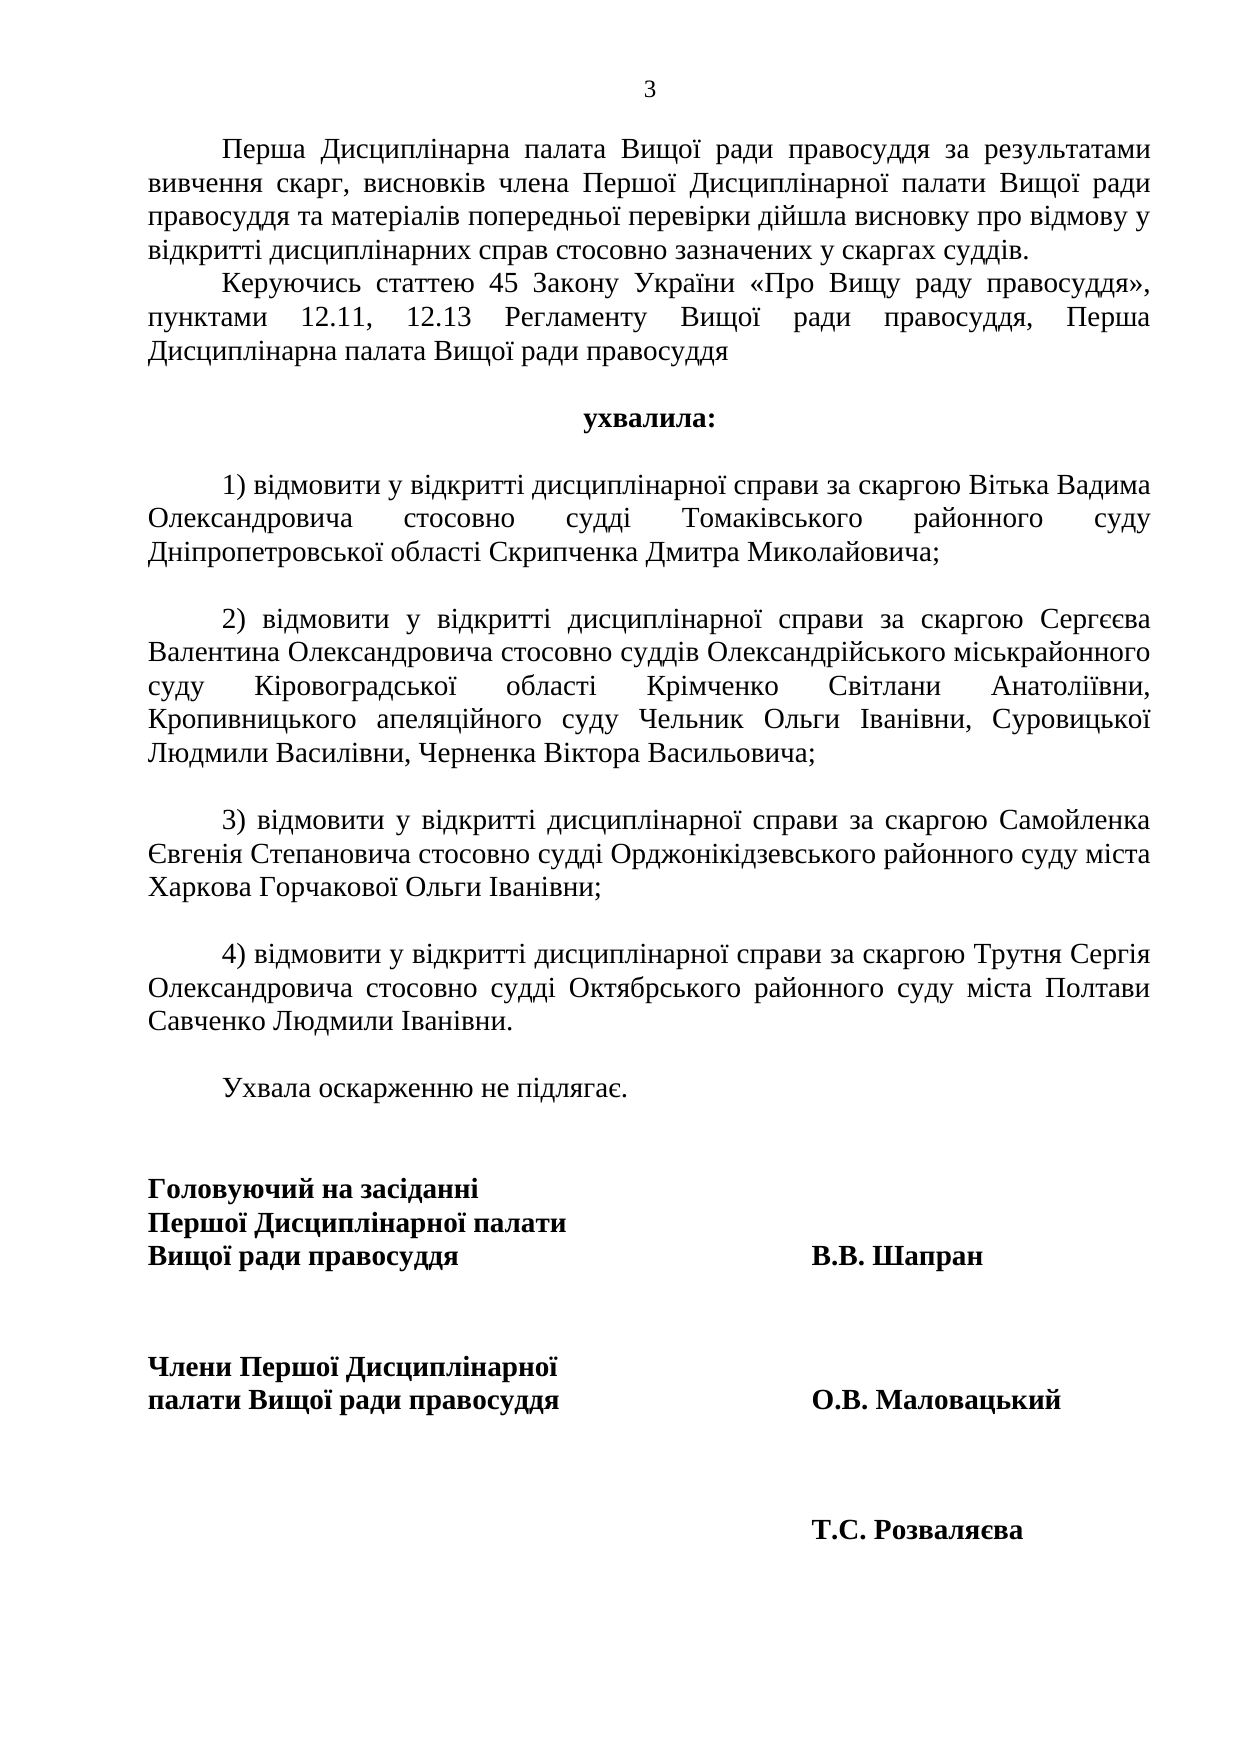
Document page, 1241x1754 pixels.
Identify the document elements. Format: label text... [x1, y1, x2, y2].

text Головуючий на засіданні [148, 1171, 1152, 1205]
text палати Вищої ради правосуддя О.В. Маловацький [148, 1382, 1152, 1416]
text 4) відмовити у відкритті дисциплінарної справи за скаргою Трутня Сергія Олександровича стосовно судді Октябрського районного суду міста Полтави Савченко Людмили Іванівни. [148, 936, 1152, 1037]
text 1) відмовити у відкритті дисциплінарної справи за скаргою Вітька Вадима Олександровича стосовно судді Томаківського районного суду Дніпропетровської області Скрипченка Дмитра Миколайовича; [148, 467, 1152, 567]
text ухвалила: [148, 400, 1152, 433]
text Члени Першої Дисциплінарної [148, 1349, 1152, 1382]
text Вищої ради правосуддя В.В. Шапран [148, 1238, 1152, 1272]
text Ухвала оскарженню не підлягає. [148, 1071, 1152, 1104]
text 2) відмовити у відкритті дисциплінарної справи за скаргою Сергєєва Валентина Олександровича стосовно суддів Олександрійського міськрайонного суду Кіровоградської області Крімченко Світлани Анатоліївни, Кропивницького апеляційного суду Чельник Ольги Іванівни, Суровицької Людмили Василівни, Черненка Віктора Васильовича; [148, 601, 1152, 769]
text Керуючись статтею 45 Закону України «Про Вищу раду правосуддя», пунктами 12.11, 12.13 Регламенту Вищої ради правосуддя, Перша Дисциплінарна палата Вищої ради правосуддя [148, 266, 1152, 366]
text Т.С. Розваляєва [738, 1512, 1152, 1545]
text Першої Дисциплінарної палати [148, 1205, 1152, 1238]
text 3) відмовити у відкритті дисциплінарної справи за скаргою Самойленка Євгенія Степановича стосовно судді Орджонікідзевського районного суду міста Харкова Горчакової Ольги Іванівни; [148, 802, 1152, 903]
text Перша Дисциплінарна палата Вищої ради правосуддя за результатами вивчення скарг, висновків члена Першої Дисциплінарної палати Вищої ради правосуддя та матеріалів попередньої перевірки дійшла висновку про відмову у відкритті дисциплінарних справ стосовно зазначених у скаргах суддів. [148, 131, 1152, 266]
